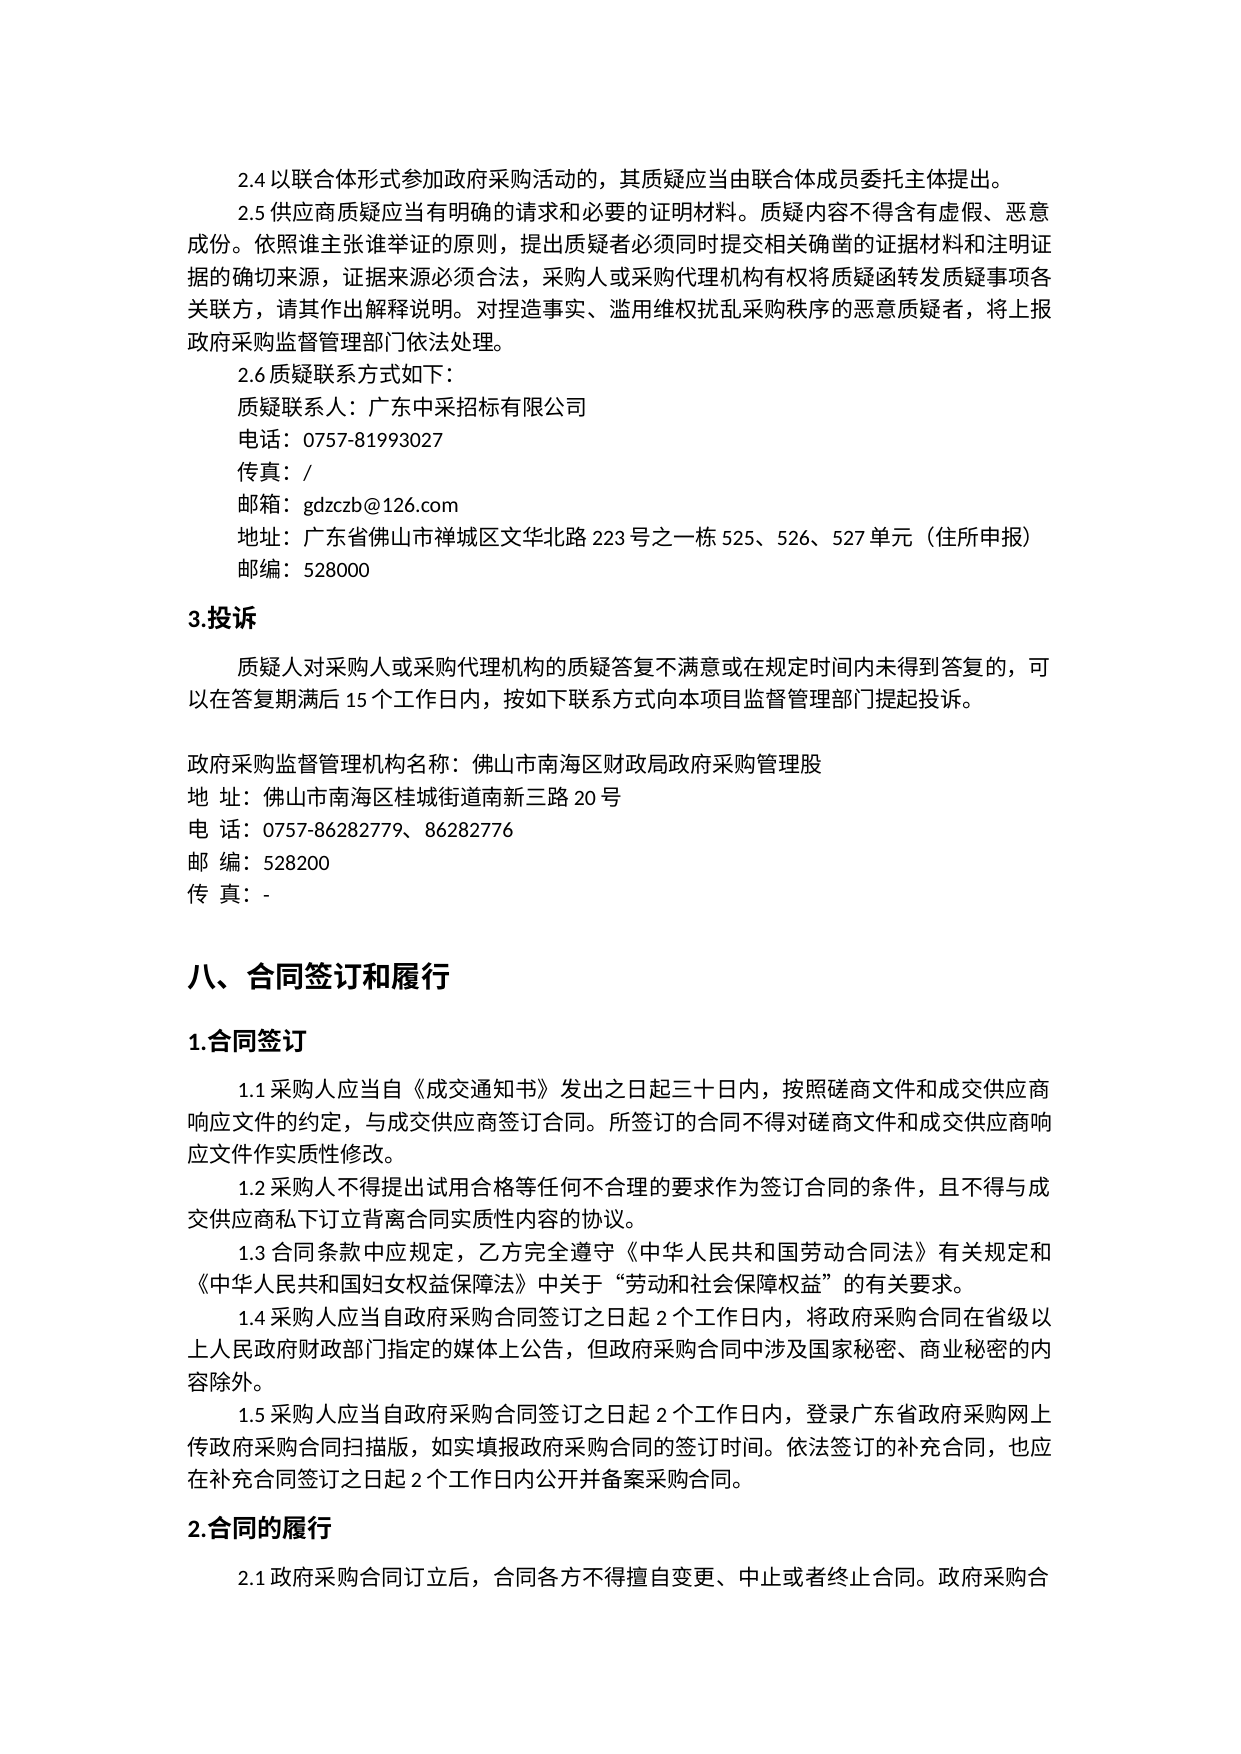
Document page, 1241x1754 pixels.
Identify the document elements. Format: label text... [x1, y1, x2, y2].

text 1.4采购人应当自政府采购合同签订之日起2个工作日内，将政府采购合同在省级以上人民政府财政部门指定的媒体上公告，但政府采购合同中涉及国家秘密、商业秘密的内容除外。 [187, 1299, 1053, 1397]
text 2.合同的履行 [187, 1494, 1053, 1559]
text 邮 编：528200 [187, 844, 1053, 877]
text 2.5供应商质疑应当有明确的请求和必要的证明材料。质疑内容不得含有虚假、恶意成份。依照谁主张谁举证的原则，提出质疑者必须同时提交相关确凿的证据材料和注明证据的确切来源，证据来源必须合法，采购人或采购代理机构有权将质疑函转发质疑事项各关联方，请其作出解释说明。对捏造事实、滥用维权扰乱采购秩序的恶意质疑者，将上报政府采购监督管理部门依法处理。 [187, 194, 1053, 357]
text 电 话：0757-86282779、86282776 [187, 812, 1053, 844]
text 地址：广东省佛山市禅城区文华北路223号之一栋525、526、527单元（住所申报） [187, 519, 1053, 552]
text 邮箱：gdzczb@126.com [187, 487, 1053, 519]
text 1.5采购人应当自政府采购合同签订之日起2个工作日内，登录广东省政府采购网上传政府采购合同扫描版，如实填报政府采购合同的签订时间。依法签订的补充合同，也应在补充合同签订之日起2个工作日内公开并备案采购合同。 [187, 1397, 1053, 1494]
text 2.4以联合体形式参加政府采购活动的，其质疑应当由联合体成员委托主体提出。 [187, 162, 1053, 194]
text 传 真：- [187, 877, 1053, 909]
text 邮编：528000 [187, 552, 1053, 584]
text 质疑联系人：广东中采招标有限公司 [187, 389, 1053, 422]
text 1.1采购人应当自《成交通知书》发出之日起三十日内，按照磋商文件和成交供应商响应文件的约定，与成交供应商签订合同。所签订的合同不得对磋商文件和成交供应商响应文件作实质性修改。 [187, 1072, 1053, 1169]
text 八、合同签订和履行 [187, 942, 1053, 1007]
text 政府采购监督管理机构名称：佛山市南海区财政局政府采购管理股 [187, 747, 1053, 779]
text 3.投诉 [187, 584, 1053, 649]
text 1.2采购人不得提出试用合格等任何不合理的要求作为签订合同的条件，且不得与成交供应商私下订立背离合同实质性内容的协议。 [187, 1169, 1053, 1234]
text 传真：/ [187, 454, 1053, 487]
text 2.6质疑联系方式如下： [187, 357, 1053, 389]
text 地 址：佛山市南海区桂城街道南新三路20号 [187, 779, 1053, 812]
text 质疑人对采购人或采购代理机构的质疑答复不满意或在规定时间内未得到答复的，可以在答复期满后15个工作日内，按如下联系方式向本项目监督管理部门提起投诉。 [187, 649, 1053, 714]
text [187, 1559, 1053, 1592]
text 1.3合同条款中应规定，乙方完全遵守《中华人民共和国劳动合同法》有关规定和《中华人民共和国妇女权益保障法》中关于“劳动和社会保障权益”的有关要求。 [187, 1234, 1053, 1299]
text 1.合同签订 [187, 1007, 1053, 1072]
text 电话：0757-81993027 [187, 422, 1053, 454]
